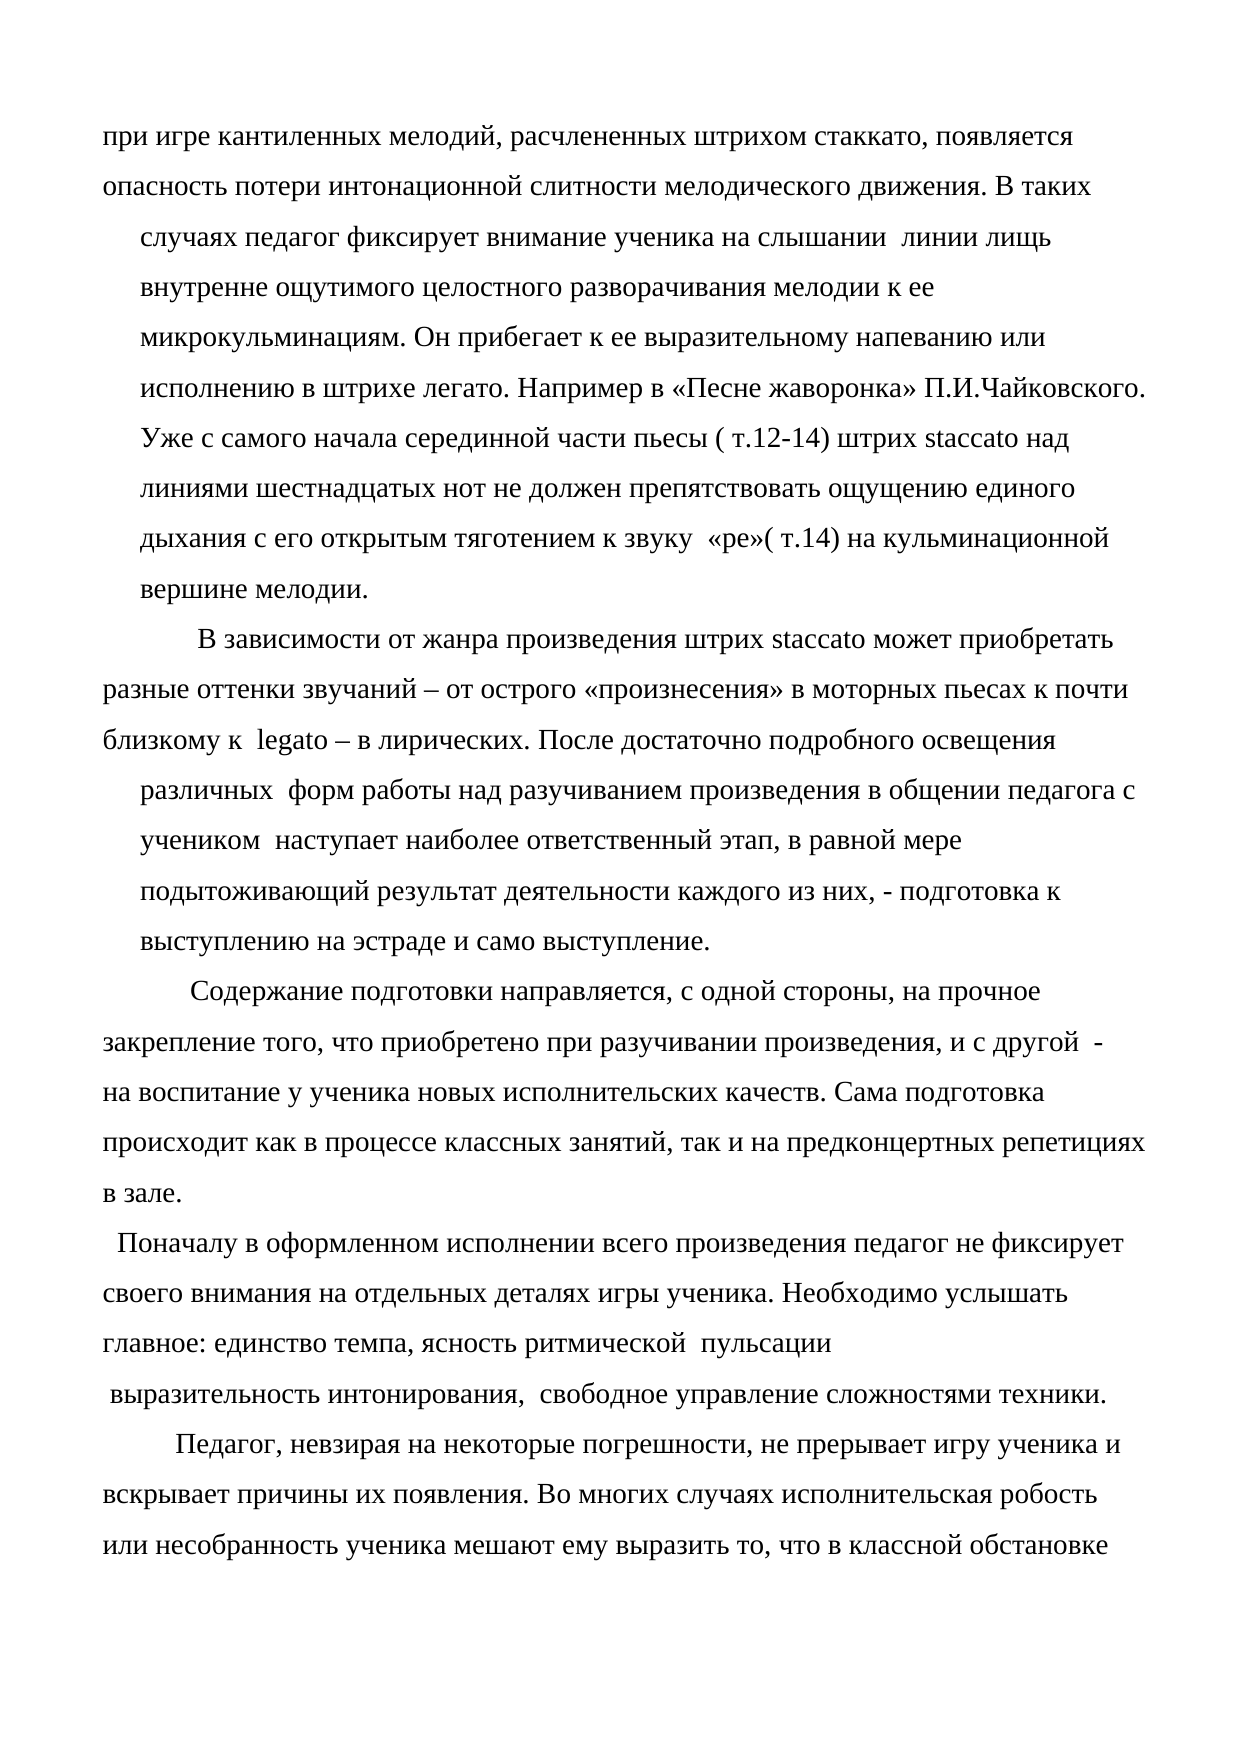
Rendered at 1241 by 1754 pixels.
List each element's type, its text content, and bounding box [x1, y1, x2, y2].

text опасность потери интонационной слитности мелодического движения. В таких случаях педагог фиксирует внимание ученика на слышании линии лищь внутренне ощутимого целостного разворачивания мелодии к ее микрокульминациям. Он прибегает к ее выразительному напеванию или исполнению в штрихе легато. Например в «Песне жаворонка» П.И.Чайковского. Уже с самого начала серединной части пьесы ( т.12-14) штрих staccato над линиями шестнадцатых нот не должен препятствовать ощущению единого дыхания с его открытым тяготением к звуку «ре»( т.14) на кульминационной вершине мелодии. [102, 168, 1171, 604]
text на воспитание у ученика новых исполнительских качеств. Сама подготовка [102, 1074, 1171, 1108]
text Педагог, невзирая на некоторые погрешности, не прерывает игру ученика и [102, 1426, 1171, 1460]
text разные оттенки звучаний – от острого «произнесения» в моторных пьесах к почти [102, 672, 1171, 705]
text в зале. [102, 1175, 1171, 1208]
text Содержание подготовки направляется, с одной стороны, на прочное [102, 973, 1171, 1007]
text выразительность интонирования, свободное управление сложностями техники. [102, 1376, 1171, 1409]
text или несобранность ученика мешают ему выразить то, что в классной обстановке [102, 1527, 1171, 1560]
text происходит как в процессе классных занятий, так и на предконцертных репетициях [102, 1124, 1171, 1158]
text при игре кантиленных мелодий, расчлененных штрихом стаккато, появляется [102, 118, 1171, 152]
text В зависимости от жанра произведения штрих staccato может приобретать [102, 621, 1171, 655]
text закрепление того, что приобретено при разучивании произведения, и с другой - [102, 1024, 1171, 1057]
text вскрывает причины их появления. Во многих случаях исполнительская робость [102, 1477, 1171, 1510]
text Поначалу в оформленном исполнении всего произведения педагог не фиксирует своего внимания на отдельных деталях игры ученика. Необходимо услышать главное: единство темпа, ясность ритмической пульсации [102, 1225, 1171, 1359]
text близкому к legato – в лирических. После достаточно подробного освещения различных форм работы над разучиванием произведения в общении педагога с учеником наступает наиболее ответственный этап, в равной мере подытоживающий результат деятельности каждого из них, - подготовка к выступлению на эстраде и само выступление. [102, 722, 1171, 957]
